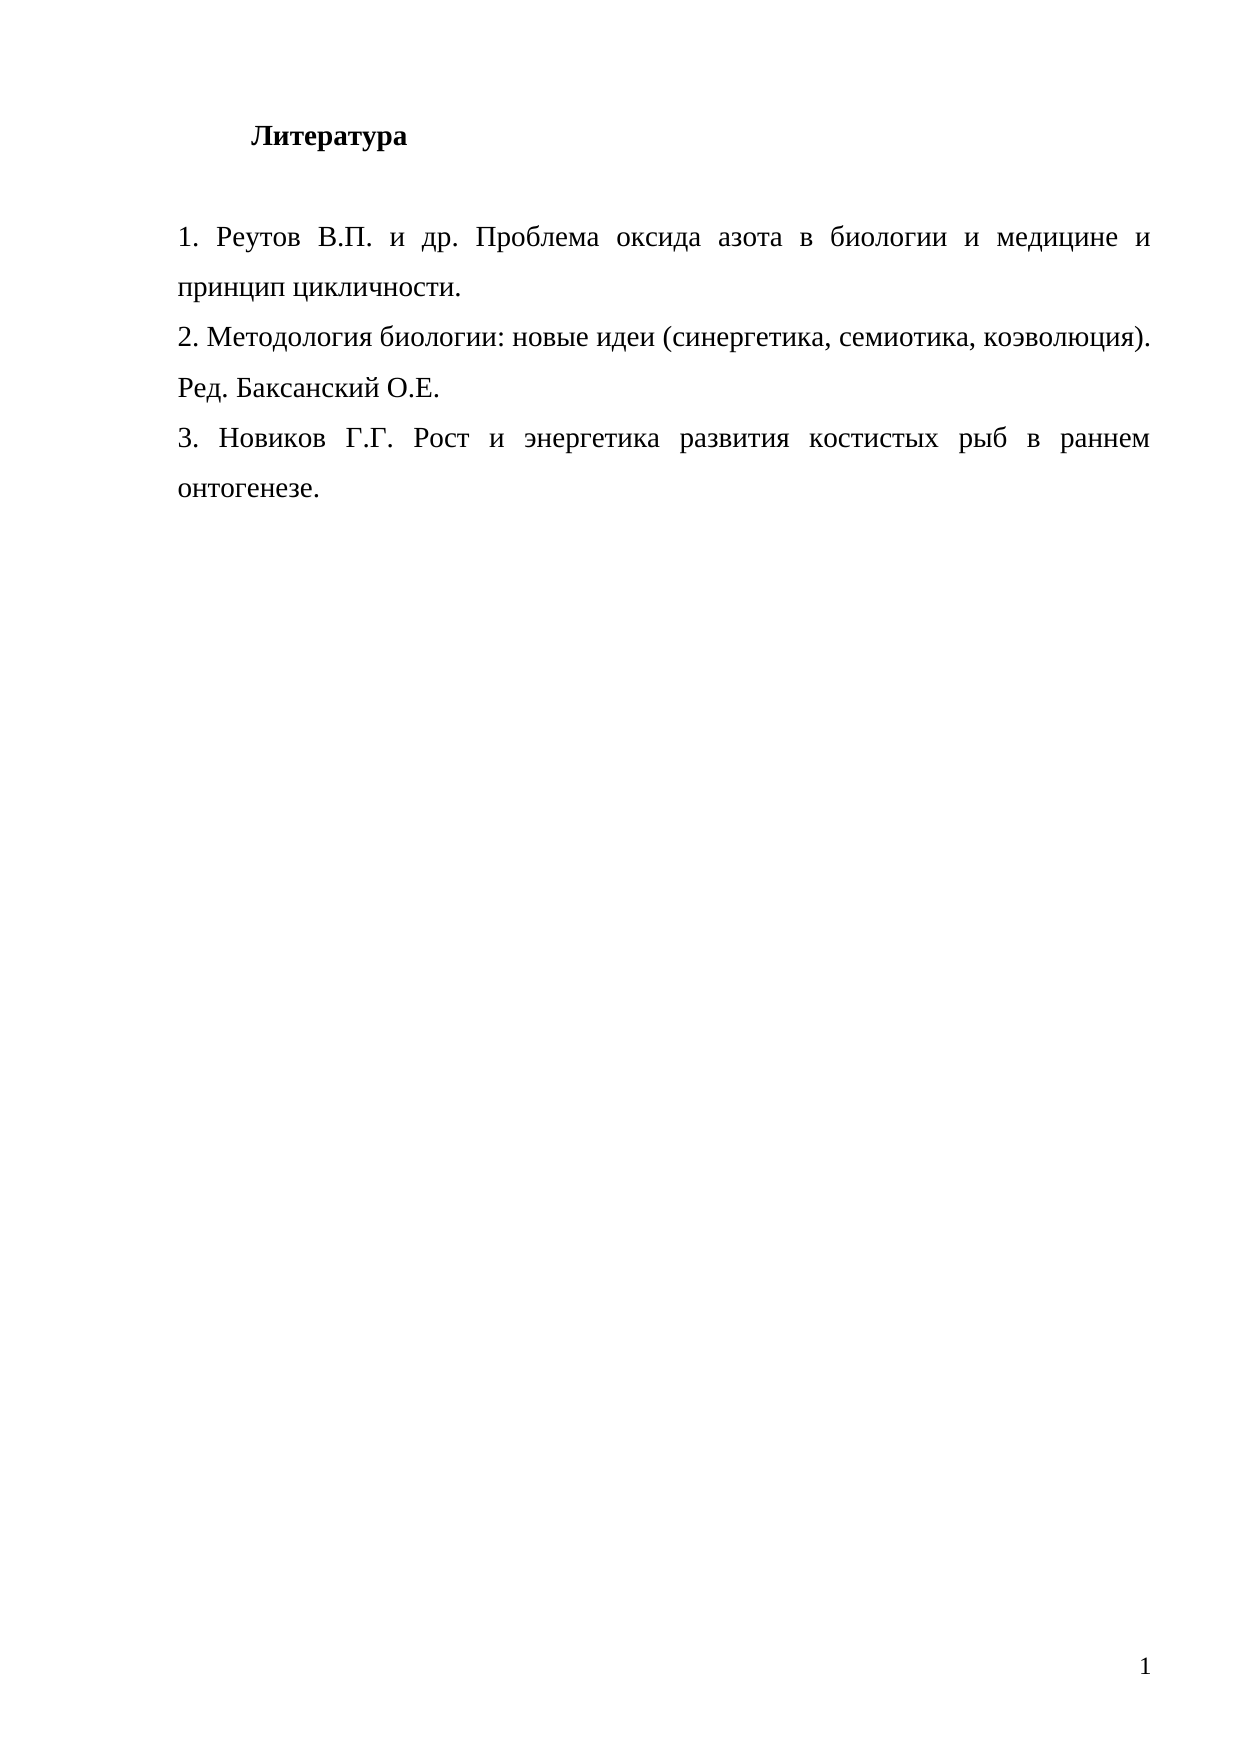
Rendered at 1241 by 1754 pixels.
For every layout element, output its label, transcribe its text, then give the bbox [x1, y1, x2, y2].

text Литература [177, 118, 1152, 152]
text 1. Реутов В.П. и др. Проблема оксида азота в биологии и медицине и принцип цикличности. [177, 219, 1152, 303]
text 2. Методология биологии: новые идеи (синергетика, семиотика, коэволюция). Ред. Баксанский О.Е. [177, 319, 1152, 403]
text 3. Новиков Г.Г. Рост и энергетика развития костистых рыб в раннем онтогенезе. [177, 420, 1152, 504]
